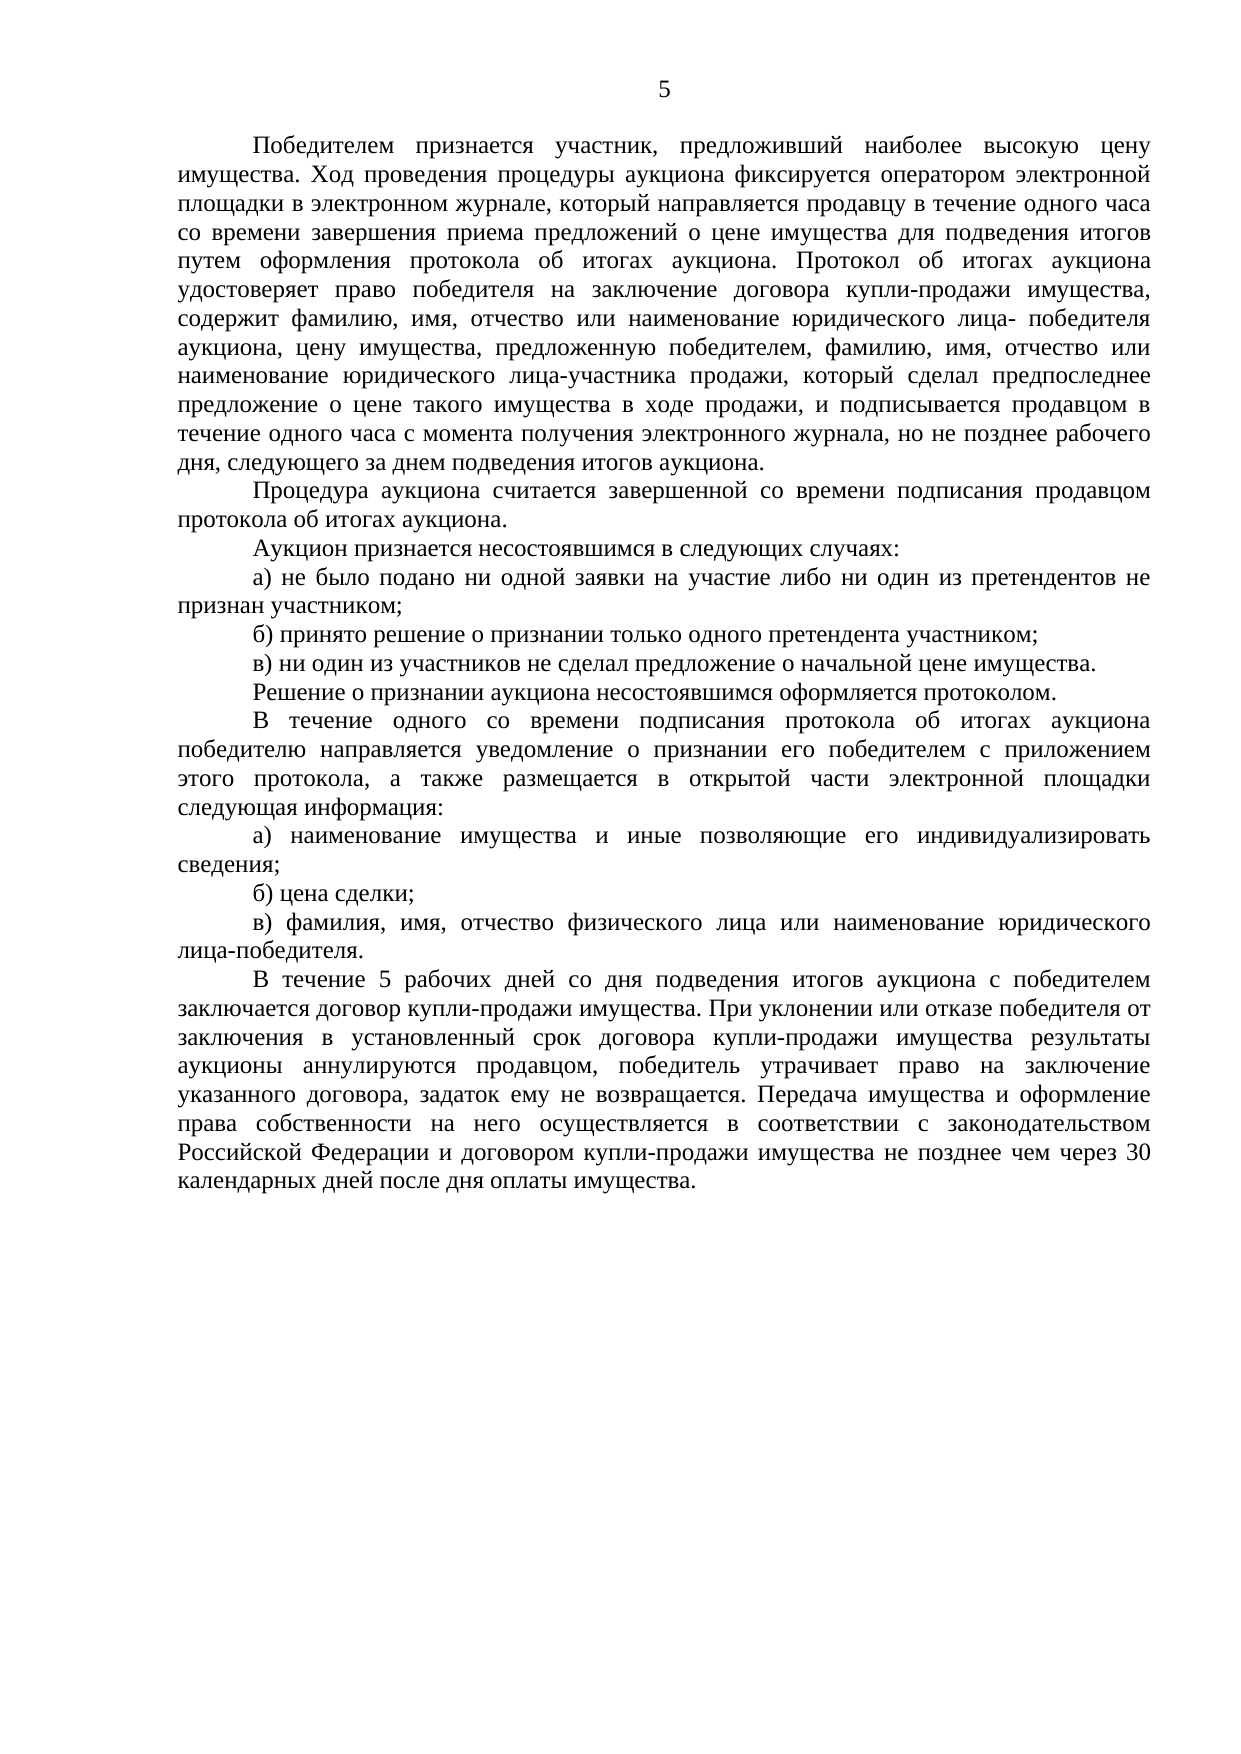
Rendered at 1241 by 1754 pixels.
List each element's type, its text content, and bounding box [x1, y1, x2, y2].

text Решение о признании аукциона несостоявшимся оформляется протоколом. [177, 677, 1152, 706]
text Победителем признается участник, предложивший наиболее высокую цену имущества. Ход проведения процедуры аукциона фиксируется оператором электронной площадки в электронном журнале, который направляется продавцу в течение одного часа со времени завершения приема предложений о цене имущества для подведения итогов путем оформления протокола об итогах аукциона. Протокол об итогах аукциона удостоверяет право победителя на заключение договора купли-продажи имущества, содержит фамилию, имя, отчество или наименование юридического лица- победителя аукциона, цену имущества, предложенную победителем, фамилию, имя, отчество или наименование юридического лица-участника продажи, который сделал предпоследнее предложение о цене такого имущества в ходе продажи, и подписывается продавцом в течение одного часа с момента получения электронного журнала, но не позднее рабочего дня, следующего за днем подведения итогов аукциона. [177, 131, 1152, 476]
text Аукцион признается несостоявшимся в следующих случаях: [177, 533, 1152, 562]
text Процедура аукциона считается завершенной со времени подписания продавцом протокола об итогах аукциона. [177, 476, 1152, 533]
text а) наименование имущества и иные позволяющие его индивидуализировать сведения; [177, 821, 1152, 878]
text б) цена сделки; [177, 878, 1152, 907]
text в) фамилия, имя, отчество физического лица или наименование юридического лица-победителя. [177, 907, 1152, 964]
text а) не было подано ни одной заявки на участие либо ни один из претендентов не признан участником; [177, 562, 1152, 619]
text в) ни один из участников не сделал предложение о начальной цене имущества. [177, 648, 1152, 677]
text б) принято решение о признании только одного претендента участником; [177, 619, 1152, 648]
text В течение одного со времени подписания протокола об итогах аукциона победителю направляется уведомление о признании его победителем с приложением этого протокола, а также размещается в открытой части электронной площадки следующая информация: [177, 706, 1152, 821]
text В течение 5 рабочих дней со дня подведения итогов аукциона с победителем заключается договор купли-продажи имущества. При уклонении или отказе победителя от заключения в установленный срок договора купли-продажи имущества результаты аукционы аннулируются продавцом, победитель утрачивает право на заключение указанного договора, задаток ему не возвращается. Передача имущества и оформление права собственности на него осуществляется в соответствии с законодательством Российской Федерации и договором купли-продажи имущества не позднее чем через 30 календарных дней после дня оплаты имущества. [177, 964, 1152, 1194]
